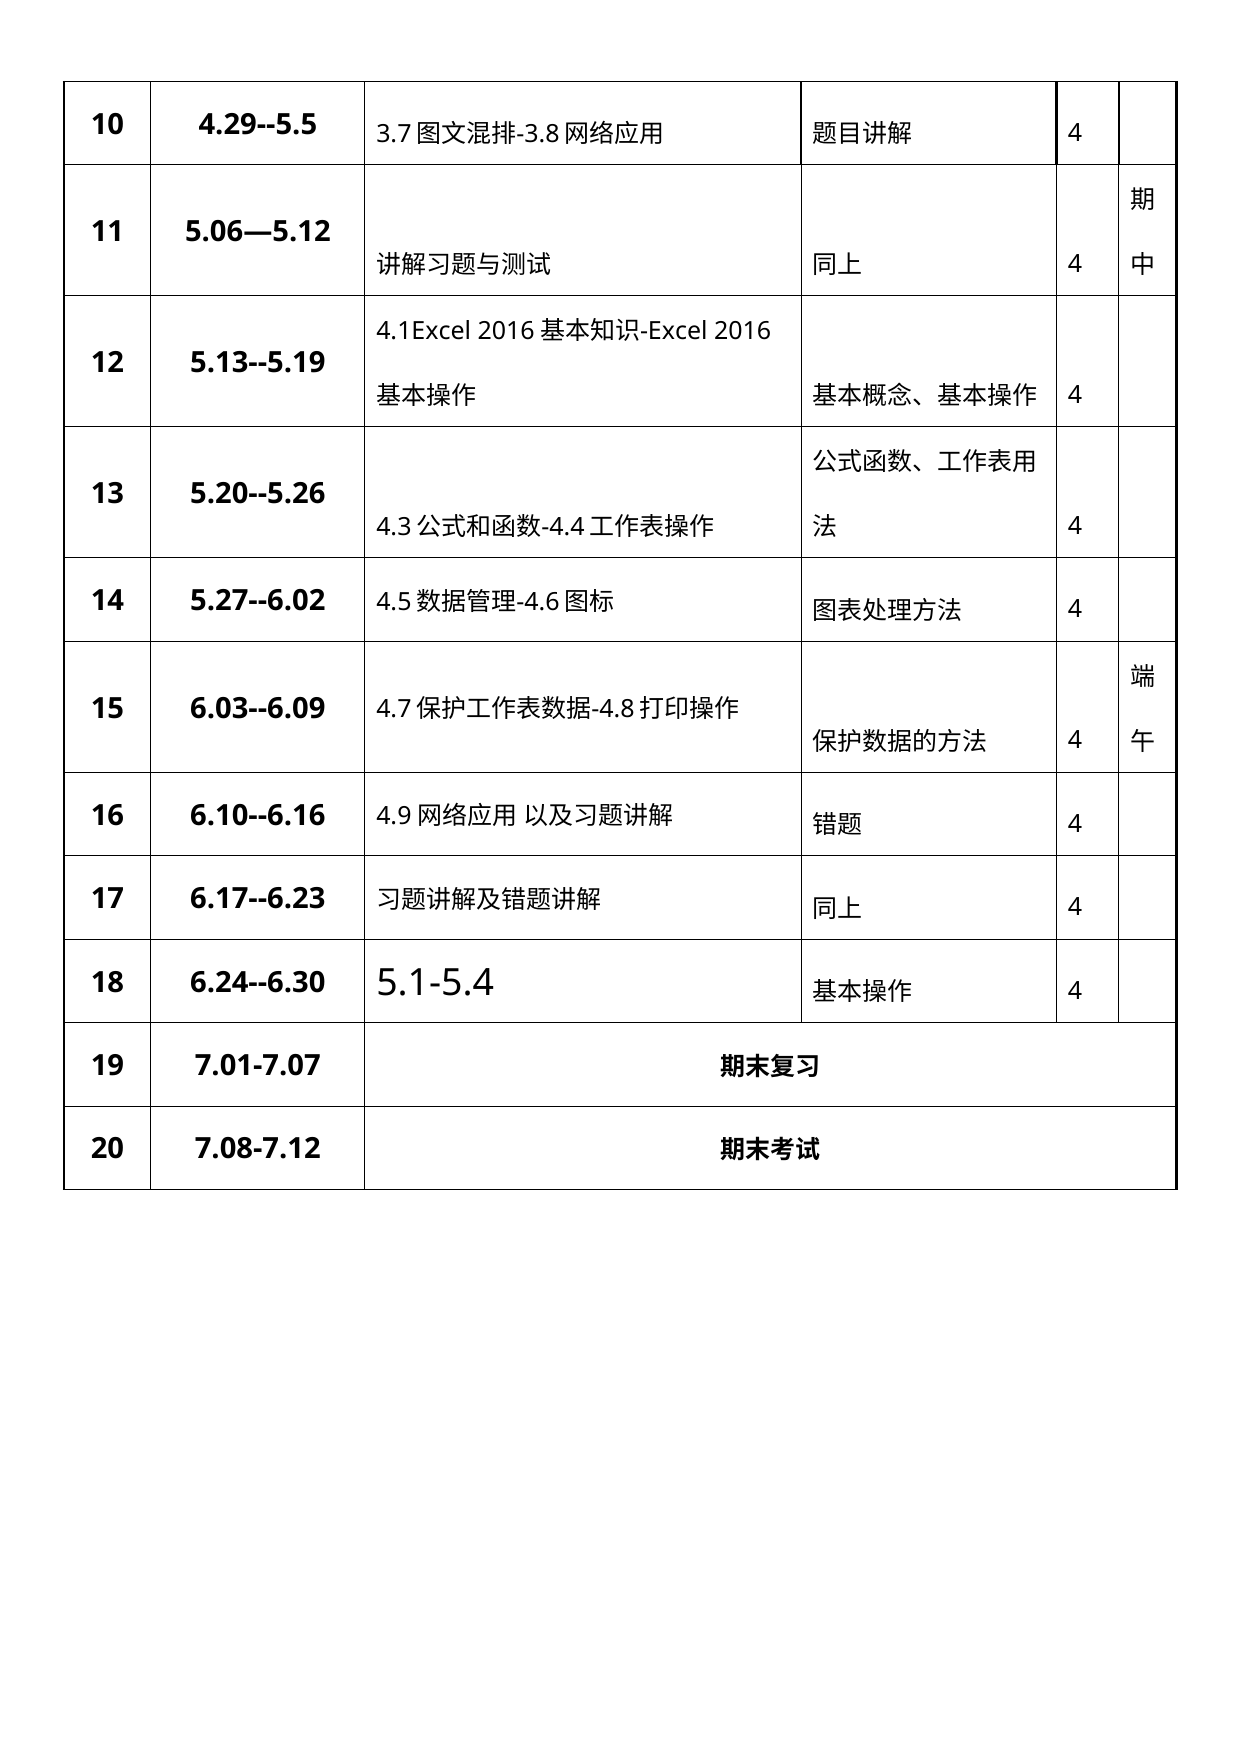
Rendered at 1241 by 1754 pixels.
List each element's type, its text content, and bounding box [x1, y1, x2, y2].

table_cell 4 [1057, 165, 1118, 295]
table_cell 4 [1058, 82, 1118, 164]
table_cell 期中 [1119, 165, 1175, 295]
table_cell 20 [65, 1107, 150, 1189]
table_cell 习题讲解及错题讲解 [365, 856, 801, 939]
table_cell [1119, 296, 1175, 426]
table_cell 错题 [802, 773, 1056, 855]
table_cell 7.01-7.07 [151, 1023, 364, 1106]
table_cell 12 [65, 296, 150, 426]
table_cell 13 [65, 427, 150, 557]
table_cell 同上 [802, 856, 1056, 939]
table_cell 4 [1057, 296, 1118, 426]
table_cell 16 [65, 773, 150, 855]
table_cell 19 [65, 1023, 150, 1106]
table_cell 5.13--5.19 [151, 296, 364, 426]
table_cell [1119, 427, 1175, 557]
table_cell 端午 [1119, 642, 1175, 772]
table_cell 4.3公式和函数-4.4工作表操作 [365, 427, 801, 557]
table_cell 讲解习题与测试 [365, 165, 801, 295]
table_cell 4 [1057, 558, 1118, 641]
table_cell 11 [65, 165, 150, 295]
table_cell 5.27--6.02 [151, 558, 364, 641]
table_cell 4 [1057, 856, 1118, 939]
table_cell [1120, 82, 1175, 164]
table_cell 18 [65, 940, 150, 1022]
table_cell 4 [1057, 427, 1118, 557]
table_cell [1119, 856, 1175, 939]
table_cell 7.08-7.12 [151, 1107, 364, 1189]
table_cell 6.17--6.23 [151, 856, 364, 939]
table_cell 5.06—5.12 [151, 165, 364, 295]
table_cell 5.1-5.4 [365, 940, 801, 1022]
table_cell 公式函数、工作表用法 [802, 427, 1056, 557]
table_cell 17 [65, 856, 150, 939]
table_cell 6.24--6.30 [151, 940, 364, 1022]
table_cell 4.29--5.5 [151, 82, 364, 164]
table_cell 6.10--6.16 [151, 773, 364, 855]
table_cell 4 [1057, 940, 1118, 1022]
table_cell 4 [1057, 642, 1118, 772]
table_cell [1119, 558, 1175, 641]
table_cell 保护数据的方法 [802, 642, 1056, 772]
table_cell 基本操作 [802, 940, 1056, 1022]
table_cell [1119, 940, 1175, 1022]
table_cell 6.03--6.09 [151, 642, 364, 772]
table_cell 10 [65, 82, 150, 164]
table_cell 15 [65, 642, 150, 772]
table_cell 4.5数据管理-4.6图标 [365, 558, 801, 641]
table_cell [1119, 773, 1175, 855]
table_cell 4 [1057, 773, 1118, 855]
table_cell 期末复习 [365, 1023, 1175, 1106]
table_cell 5.20--5.26 [151, 427, 364, 557]
table_cell 基本概念、基本操作 [802, 296, 1056, 426]
table_cell 题目讲解 [802, 82, 1055, 164]
table_cell 期末考试 [365, 1107, 1175, 1189]
table_cell 图表处理方法 [802, 558, 1056, 641]
table_cell 4.1Excel 2016基本知识-Excel 2016基本操作 [365, 296, 801, 426]
table_cell 同上 [802, 165, 1056, 295]
table_cell 4.9 网络应用 以及习题讲解 [365, 773, 801, 855]
table_cell 4.7保护工作表数据-4.8打印操作 [365, 642, 801, 772]
table_cell 14 [65, 558, 150, 641]
table_cell 3.7图文混排-3.8网络应用 [365, 82, 800, 164]
